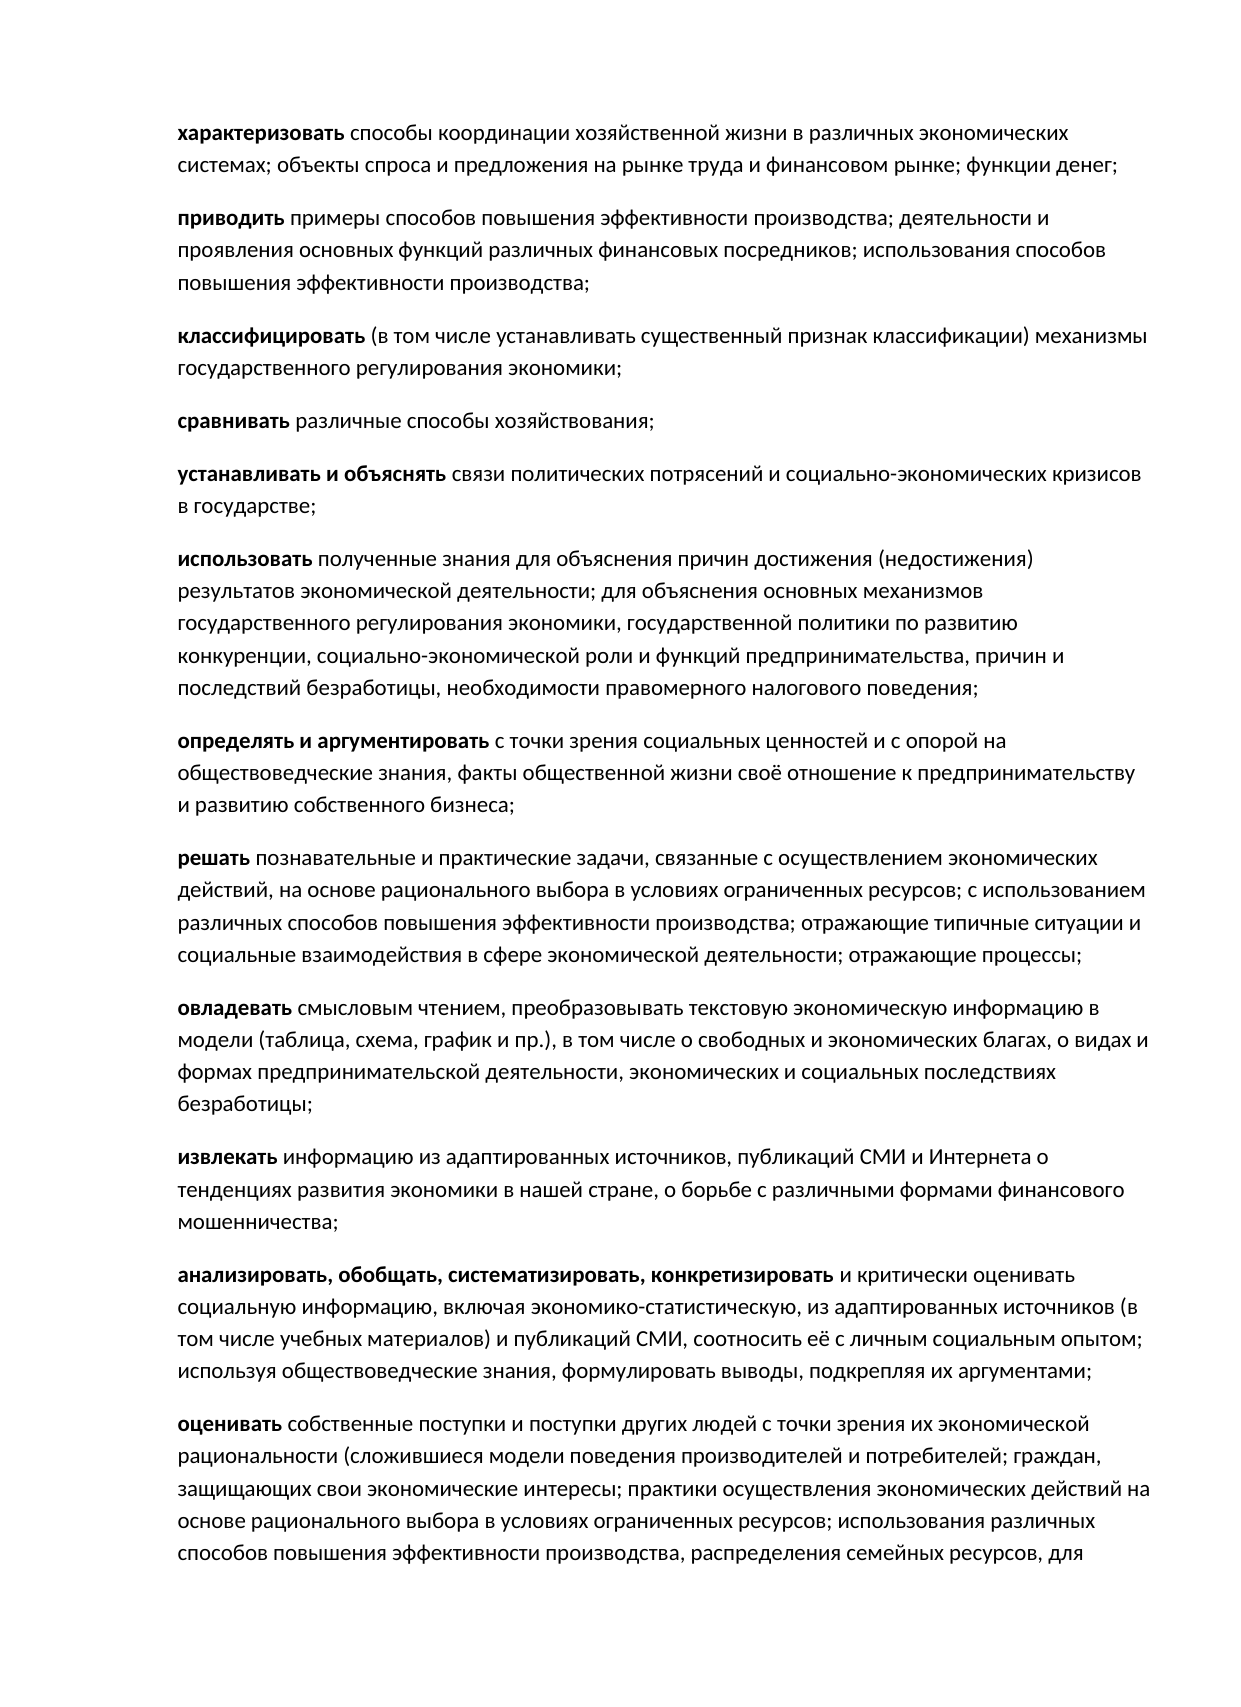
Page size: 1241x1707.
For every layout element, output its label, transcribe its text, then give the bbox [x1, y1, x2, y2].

text устанавливать и объяснять связи политических потрясений и социально-экономических кризисов в государстве; [177, 459, 1152, 519]
text извлекать информацию из адаптированных источников, публикаций СМИ и Интернета о тенденциях развития экономики в нашей стране, о борьбе с различными формами финансового мошенничества; [177, 1142, 1152, 1235]
text характеризовать способы координации хозяйственной жизни в различных экономических системах; объекты спроса и предложения на рынке труда и финансовом рынке; функции денег; [177, 118, 1152, 178]
text овладевать смысловым чтением, преобразовывать текстовую экономическую информацию в модели (таблица, схема, график и пр.), в том числе о свободных и экономических благах, о видах и формах предпринимательской деятельности, экономических и социальных последствиях безработицы; [177, 993, 1152, 1117]
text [177, 1409, 1152, 1566]
text анализировать, обобщать, систематизировать, конкретизировать и критически оценивать социальную информацию, включая экономико-статистическую, из адаптированных источников (в том числе учебных материалов) и публикаций СМИ, соотносить её с личным социальным опытом; используя обществоведческие знания, формулировать выводы, подкрепляя их аргументами; [177, 1260, 1152, 1384]
text приводить примеры способов повышения эффективности производства; деятельности и проявления основных функций различных финансовых посредников; использования способов повышения эффективности производства; [177, 203, 1152, 296]
text определять и аргументировать с точки зрения социальных ценностей и с опорой на обществоведческие знания, факты общественной жизни своё отношение к предпринимательству и развитию собственного бизнеса; [177, 726, 1152, 818]
text классифицировать (в том числе устанавливать существенный признак классификации) механизмы государственного регулирования экономики; [177, 321, 1152, 381]
text решать познавательные и практические задачи, связанные с осуществлением экономических действий, на основе рационального выбора в условиях ограниченных ресурсов; с использованием различных способов повышения эффективности производства; отражающие типичные ситуации и социальные взаимодействия в сфере экономической деятельности; отражающие процессы; [177, 843, 1152, 968]
text сравнивать различные способы хозяйствования; [177, 406, 1152, 434]
text использовать полученные знания для объяснения причин достижения (недостижения) результатов экономической деятельности; для объяснения основных механизмов государственного регулирования экономики, государственной политики по развитию конкуренции, социально-экономической роли и функций предпринимательства, причин и последствий безработицы, необходимости правомерного налогового поведения; [177, 544, 1152, 701]
